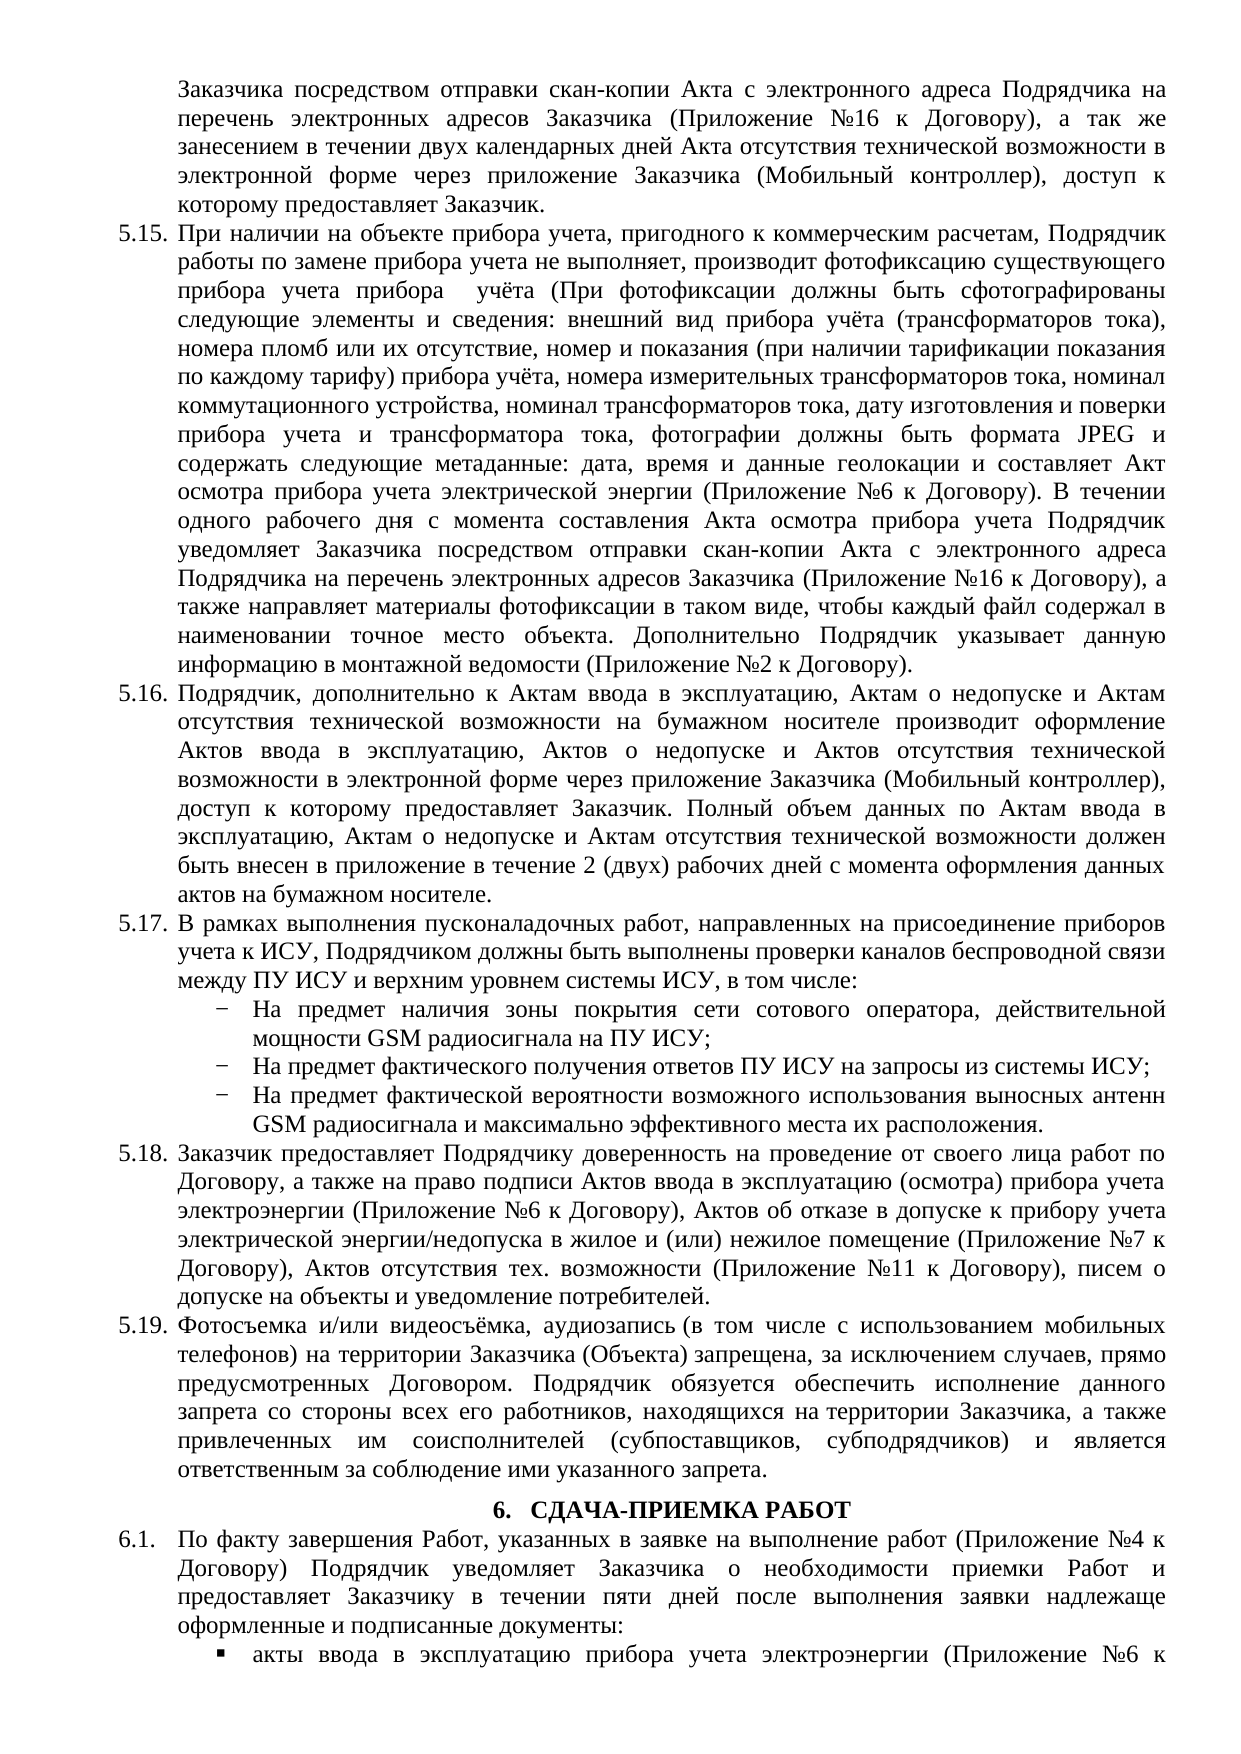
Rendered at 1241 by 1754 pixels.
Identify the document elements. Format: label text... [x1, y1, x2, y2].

list Заказчик предоставляет Подрядчику доверенность на проведение от своего лица работ по Договору, а также на право подписи Актов ввода в эксплуатацию (осмотра) прибора учета электроэнергии (Приложение №6 к Договору), Актов об отказе в допуске к прибору учета электрической энергии/недопуска в жилое и (или) нежилое помещение (Приложение №7 к Договору), Актов отсутствия тех. возможности (Приложение №11 к Договору), писем о допуске на объекты и уведомление потребителей. [118, 1138, 1167, 1310]
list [215, 1639, 1167, 1668]
list При наличии на объекте прибора учета, пригодного к коммерческим расчетам, Подрядчик работы по замене прибора учета не выполняет, производит фотофиксацию существующего прибора учета прибора учёта (При фотофиксации должны быть сфотографированы следующие элементы и сведения: внешний вид прибора учёта (трансформаторов тока), номера пломб или их отсутствие, номер и показания (при наличии тарификации показания по каждому тарифу) прибора учёта, номера измерительных трансформаторов тока, номинал коммутационного устройства, номинал трансформаторов тока, дату изготовления и поверки прибора учета и трансформатора тока, фотографии должны быть формата JPEG и содержать следующие метаданные: дата, время и данные геолокации и составляет Акт осмотра прибора учета электрической энергии (Приложение №6 к Договору). В течении одного рабочего дня с момента составления Акта осмотра прибора учета Подрядчик уведомляет Заказчика посредством отправки скан-копии Акта c электронного адреса Подрядчика на перечень электронных адресов Заказчика (Приложение №16 к Договору), а также направляет материалы фотофиксации в таком виде, чтобы каждый файл содержал в наименовании точное место объекта. Дополнительно Подрядчик указывает данную информацию в монтажной ведомости (Приложение №2 к Договору). [118, 218, 1167, 678]
list Подрядчик, дополнительно к Актам ввода в эксплуатацию, Актам о недопуске и Актам отсутствия технической возможности на бумажном носителе производит оформление Актов ввода в эксплуатацию, Актов о недопуске и Актов отсутствия технической возможности в электронной форме через приложение Заказчика (Мобильный контроллер), доступ к которому предоставляет Заказчик. Полный объем данных по Актам ввода в эксплуатацию, Актам о недопуске и Актам отсутствия технической возможности должен быть внесен в приложение в течение 2 (двух) рабочих дней с момента оформления данных актов на бумажном носителе. [118, 678, 1167, 908]
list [118, 74, 1167, 218]
list На предмет фактической вероятности возможного использования выносных антенн GSM радиосигнала и максимально эффективного места их расположения. [215, 1080, 1167, 1138]
list По факту завершения Работ, указанных в заявке на выполнение работ (Приложение №4 к Договору) Подрядчик уведомляет Заказчика о необходимости приемки Работ и предоставляет Заказчику в течении пяти дней после выполнения заявки надлежаще оформленные и подписанные документы: [118, 1524, 1167, 1639]
subtitle СДАЧА-ПРИЕМКА РАБОТ [177, 1495, 1167, 1524]
list На предмет фактического получения ответов ПУ ИСУ на запросы из системы ИСУ; [215, 1051, 1167, 1080]
list Фотосъемка и/или видеосъёмка, аудиозапись (в том числе с использованием мобильных телефонов) на территории Заказчика (Объекта) запрещена, за исключением случаев, прямо предусмотренных Договором. Подрядчик обязуется обеспечить исполнение данного запрета со стороны всех его работников, находящихся на территории Заказчика, а также привлеченных им соисполнителей (субпоставщиков, субподрядчиков) и является ответственным за соблюдение ими указанного запрета. [118, 1310, 1167, 1483]
list В рамках выполнения пусконаладочных работ, направленных на присоединение приборов учета к ИСУ, Подрядчиком должны быть выполнены проверки каналов беспроводной связи между ПУ ИСУ и верхним уровнем системы ИСУ, в том числе: [118, 908, 1167, 994]
list На предмет наличия зоны покрытия сети сотового оператора, действительной мощности GSM радиосигнала на ПУ ИСУ; [215, 994, 1167, 1051]
